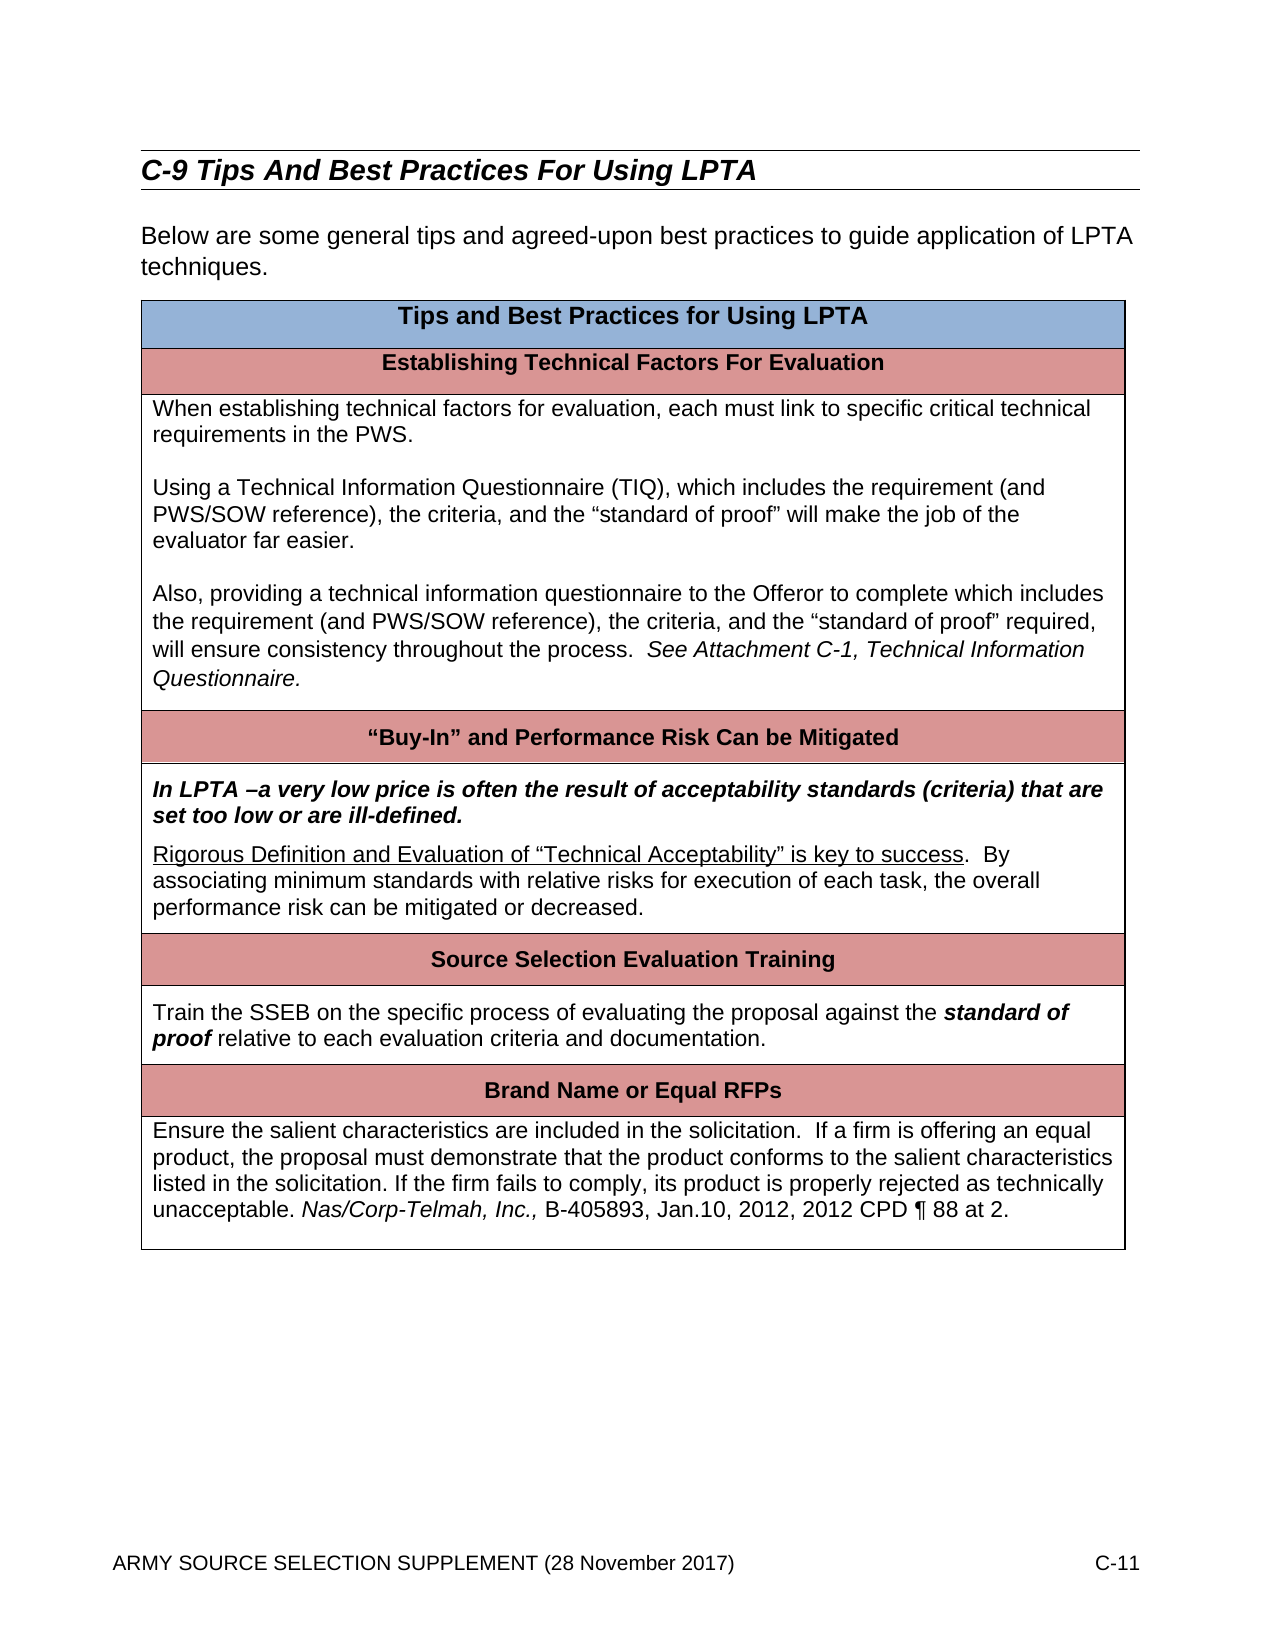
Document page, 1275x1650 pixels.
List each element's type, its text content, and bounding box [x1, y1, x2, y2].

table_cell “Buy-In” and Performance Risk Can be Mitigated [142, 711, 1124, 762]
table_cell In LPTA –a very low price is often the result of acceptability standards (criteria) that are set too low or are ill-defined. Rigorous Definition and Evaluation of “Technical Acceptability” is key to success. By associating minimum standards with relative risks for execution of each task, the overall performance risk can be mitigated or decreased. [142, 764, 1124, 933]
text Below are some general tips and agreed-upon best practices to guide application of LPTA techniques. [141, 221, 1140, 281]
table_cell Brand Name or Equal RFPs [142, 1065, 1124, 1116]
text C-9 Tips And Best Practices For Using LPTA [141, 151, 1140, 189]
table_cell Source Selection Evaluation Training [142, 934, 1124, 985]
table_header Tips and Best Practices for Using LPTA [142, 301, 1124, 348]
table_cell Ensure the salient characteristics are included in the solicitation. If a firm is offering an equal product, the proposal must demonstrate that the product conforms to the salient characteristics listed in the solicitation. If the firm fails to comply, its product is properly rejected as technically unacceptable. Nas/Corp-Telmah, Inc., B-405893, Jan.10, 2012, 2012 CPD ¶ 88 at 2. [142, 1117, 1124, 1249]
table_cell Train the SSEB on the specific process of evaluating the proposal against the standard of proof relative to each evaluation criteria and documentation. [142, 986, 1124, 1064]
table_cell When establishing technical factors for evaluation, each must link to specific critical technical requirements in the PWS. Using a Technical Information Questionnaire (TIQ), which includes the requirement (and PWS/SOW reference), the criteria, and the “standard of proof” will make the job of the evaluator far easier. Also, providing a technical information questionnaire to the Offeror to complete which includes the requirement (and PWS/SOW reference), the criteria, and the “standard of proof” required, will ensure consistency throughout the process. See Attachment C-1, Technical Information Questionnaire. [142, 395, 1124, 710]
table_cell Establishing Technical Factors For Evaluation [142, 349, 1124, 394]
